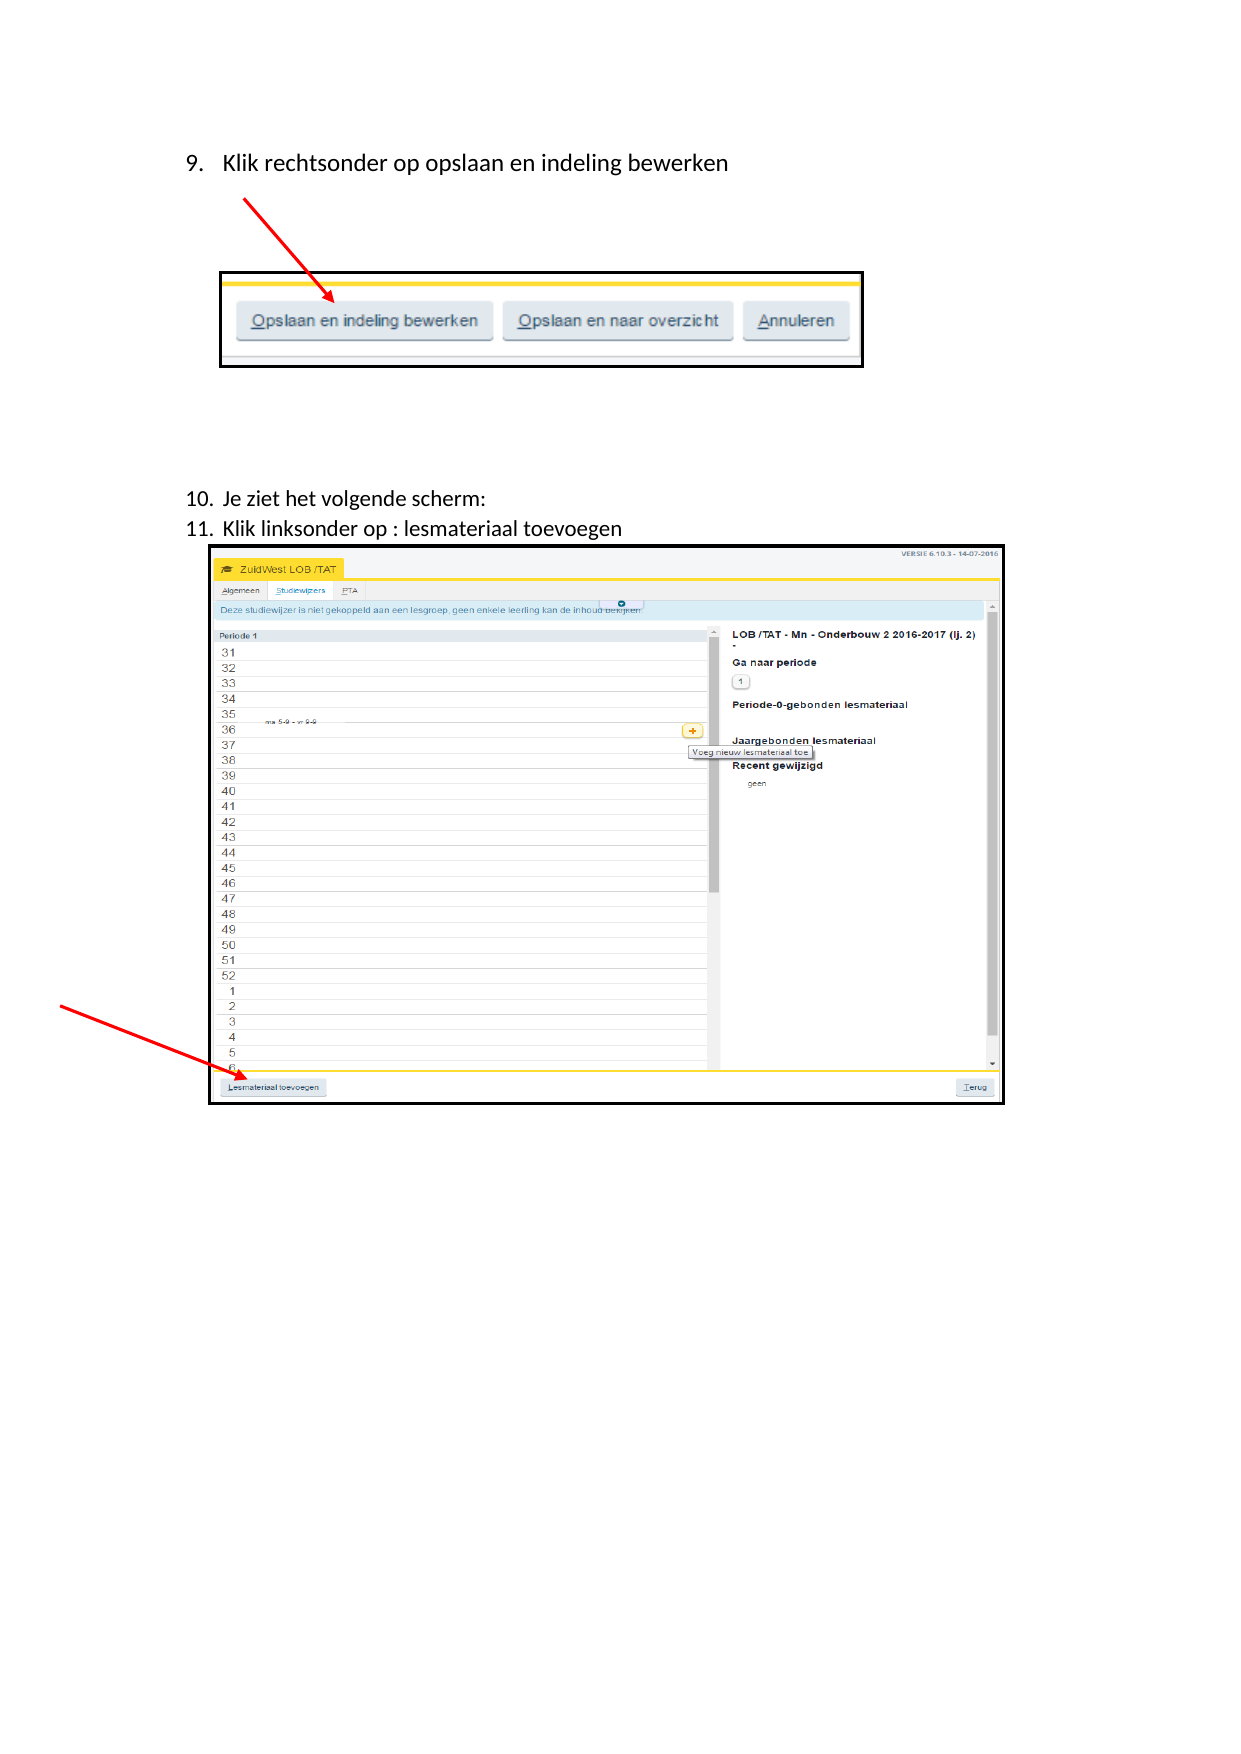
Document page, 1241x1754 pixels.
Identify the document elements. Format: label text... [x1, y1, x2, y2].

list Klik linksonder op : lesmateriaal toevoegen [185, 514, 1093, 542]
list Je ziet het volgende scherm: [185, 484, 1093, 512]
list Klik rechtsonder op opslaan en indeling bewerken [185, 148, 1093, 178]
picture [211, 548, 1002, 1102]
picture [222, 274, 861, 365]
